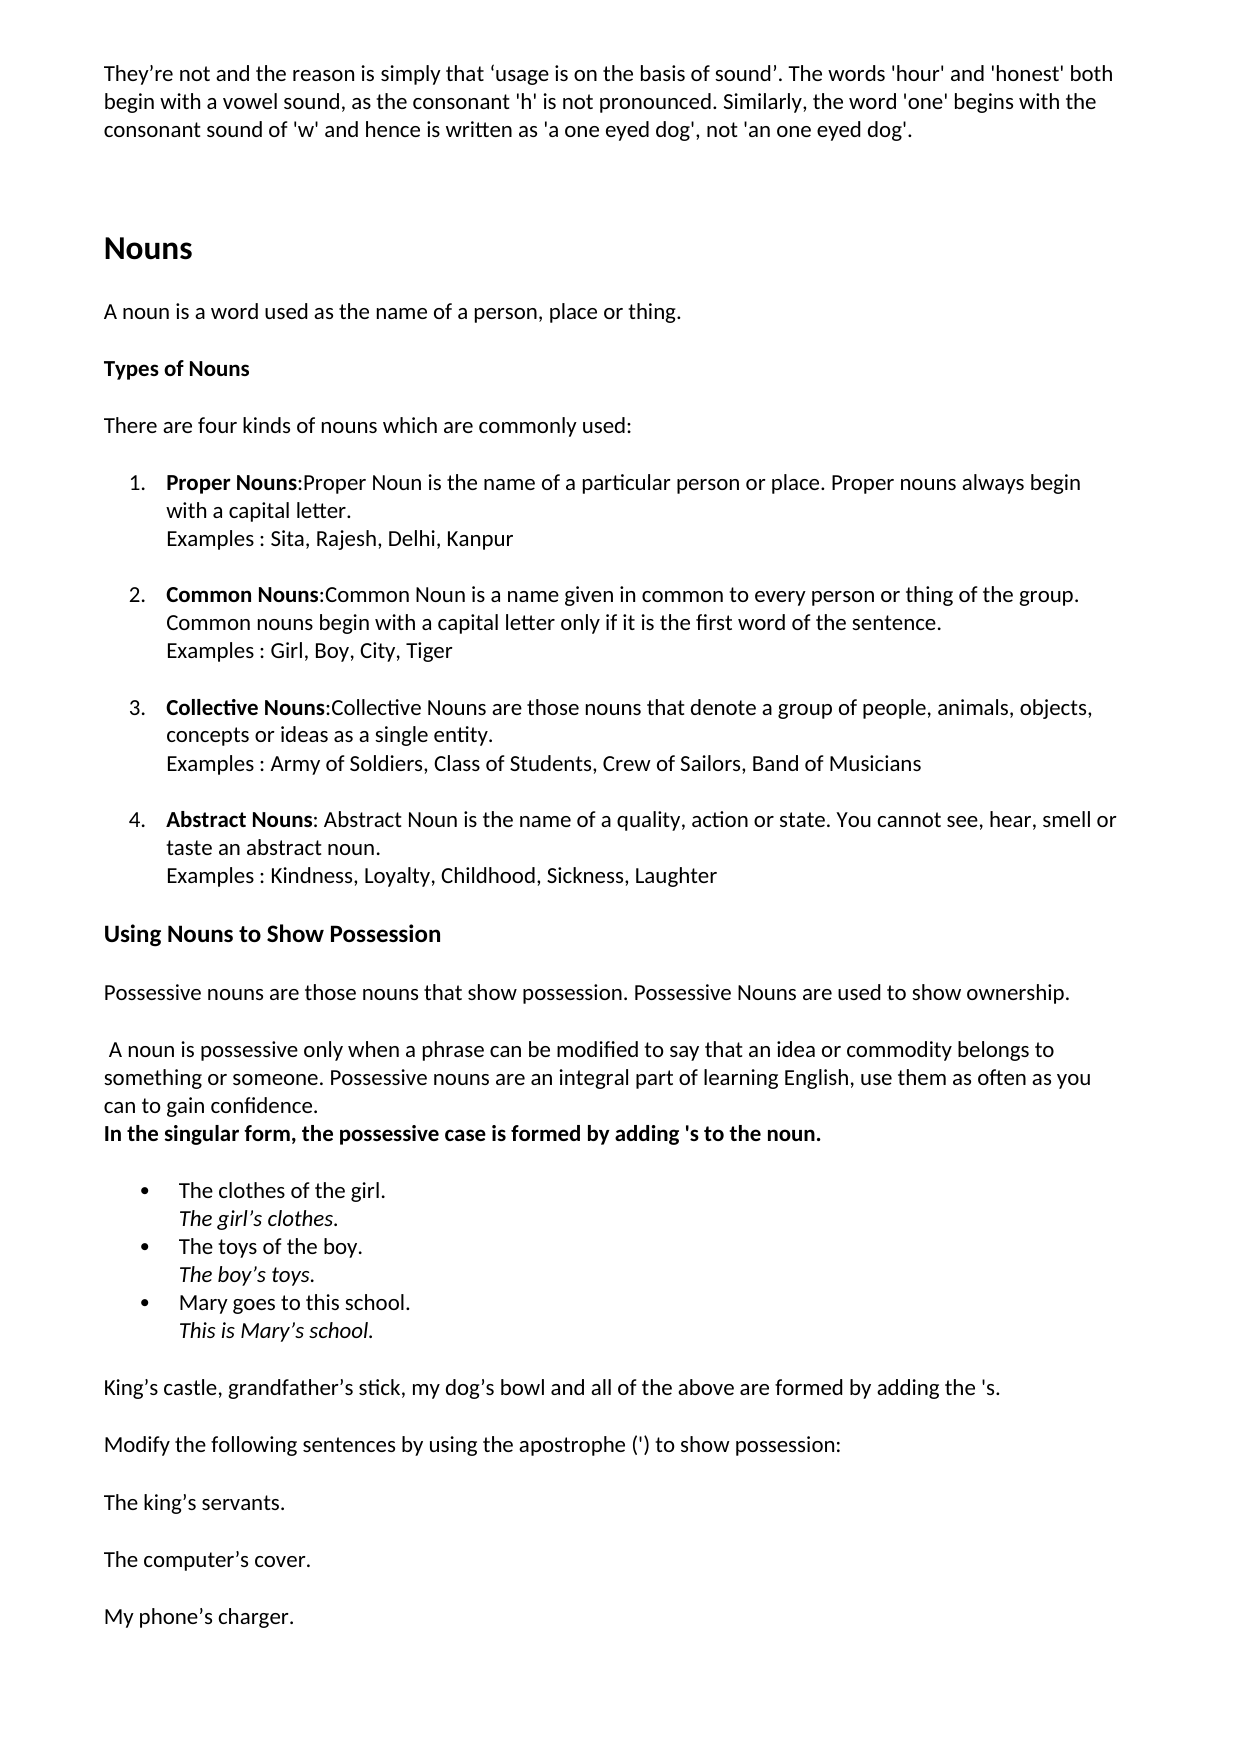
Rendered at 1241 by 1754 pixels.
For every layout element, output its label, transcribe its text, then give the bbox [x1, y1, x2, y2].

text Modify the following sentences by using the apostrophe (') to show possession: [103, 1431, 1123, 1458]
list Proper Nouns:Proper Noun is the name of a particular person or place. Proper nouns always begin with a capital letter. Examples : Sita, Rajesh, Delhi, Kanpur [128, 468, 1123, 581]
text King’s castle, grandfather’s stick, my dog’s bowl and all of the above are formed by adding the 's. [103, 1373, 1123, 1401]
text Nouns [103, 227, 1123, 268]
text Using Nouns to Show Possession [103, 918, 1123, 948]
text A noun is possessive only when a phrase can be modified to say that an idea or commodity belongs to something or someone. Possessive nouns are an integral part of learning English, use them as often as you can to gain confidence. In the singular form, the possessive case is formed by adding 's to the noun. [103, 1035, 1123, 1147]
list Collective Nouns:Collective Nouns are those nouns that denote a group of people, animals, objects, concepts or ideas as a single entity. Examples : Army of Soldiers, Class of Students, Crew of Sailors, Band of Musicians [128, 693, 1123, 805]
text They’re not and the reason is simply that ‘usage is on the basis of sound’. The words 'hour' and 'honest' both begin with a vowel sound, as the consonant 'h' is not pronounced. Similarly, the word 'one' begins with the consonant sound of 'w' and hence is written as 'a one eyed dog', not 'an one eyed dog'. [103, 59, 1123, 143]
list The toys of the boy. The boy’s toys. [141, 1232, 1123, 1288]
list The clothes of the girl. The girl’s clothes. [141, 1176, 1123, 1232]
text A noun is a word used as the name of a person, place or thing. [103, 297, 1123, 325]
text The computer’s cover. [103, 1545, 1123, 1573]
text My phone’s charger. [103, 1602, 1123, 1630]
text Possessive nouns are those nouns that show possession. Possessive Nouns are used to show ownership. [103, 978, 1123, 1006]
text The king’s servants. [103, 1488, 1123, 1516]
list Abstract Nouns: Abstract Noun is the name of a quality, action or state. You cannot see, hear, smell or taste an abstract noun. Examples : Kindness, Loyalty, Childhood, Sickness, Laughter [128, 805, 1123, 889]
list Mary goes to this school. This is Mary’s school. [141, 1288, 1123, 1344]
list Common Nouns:Common Noun is a name given in common to every person or thing of the group. Common nouns begin with a capital letter only if it is the first word of the sentence. Examples : Girl, Boy, City, Tiger [128, 581, 1123, 693]
text There are four kinds of nouns which are commonly used: [103, 411, 1123, 439]
text Types of Nouns [103, 354, 1123, 382]
